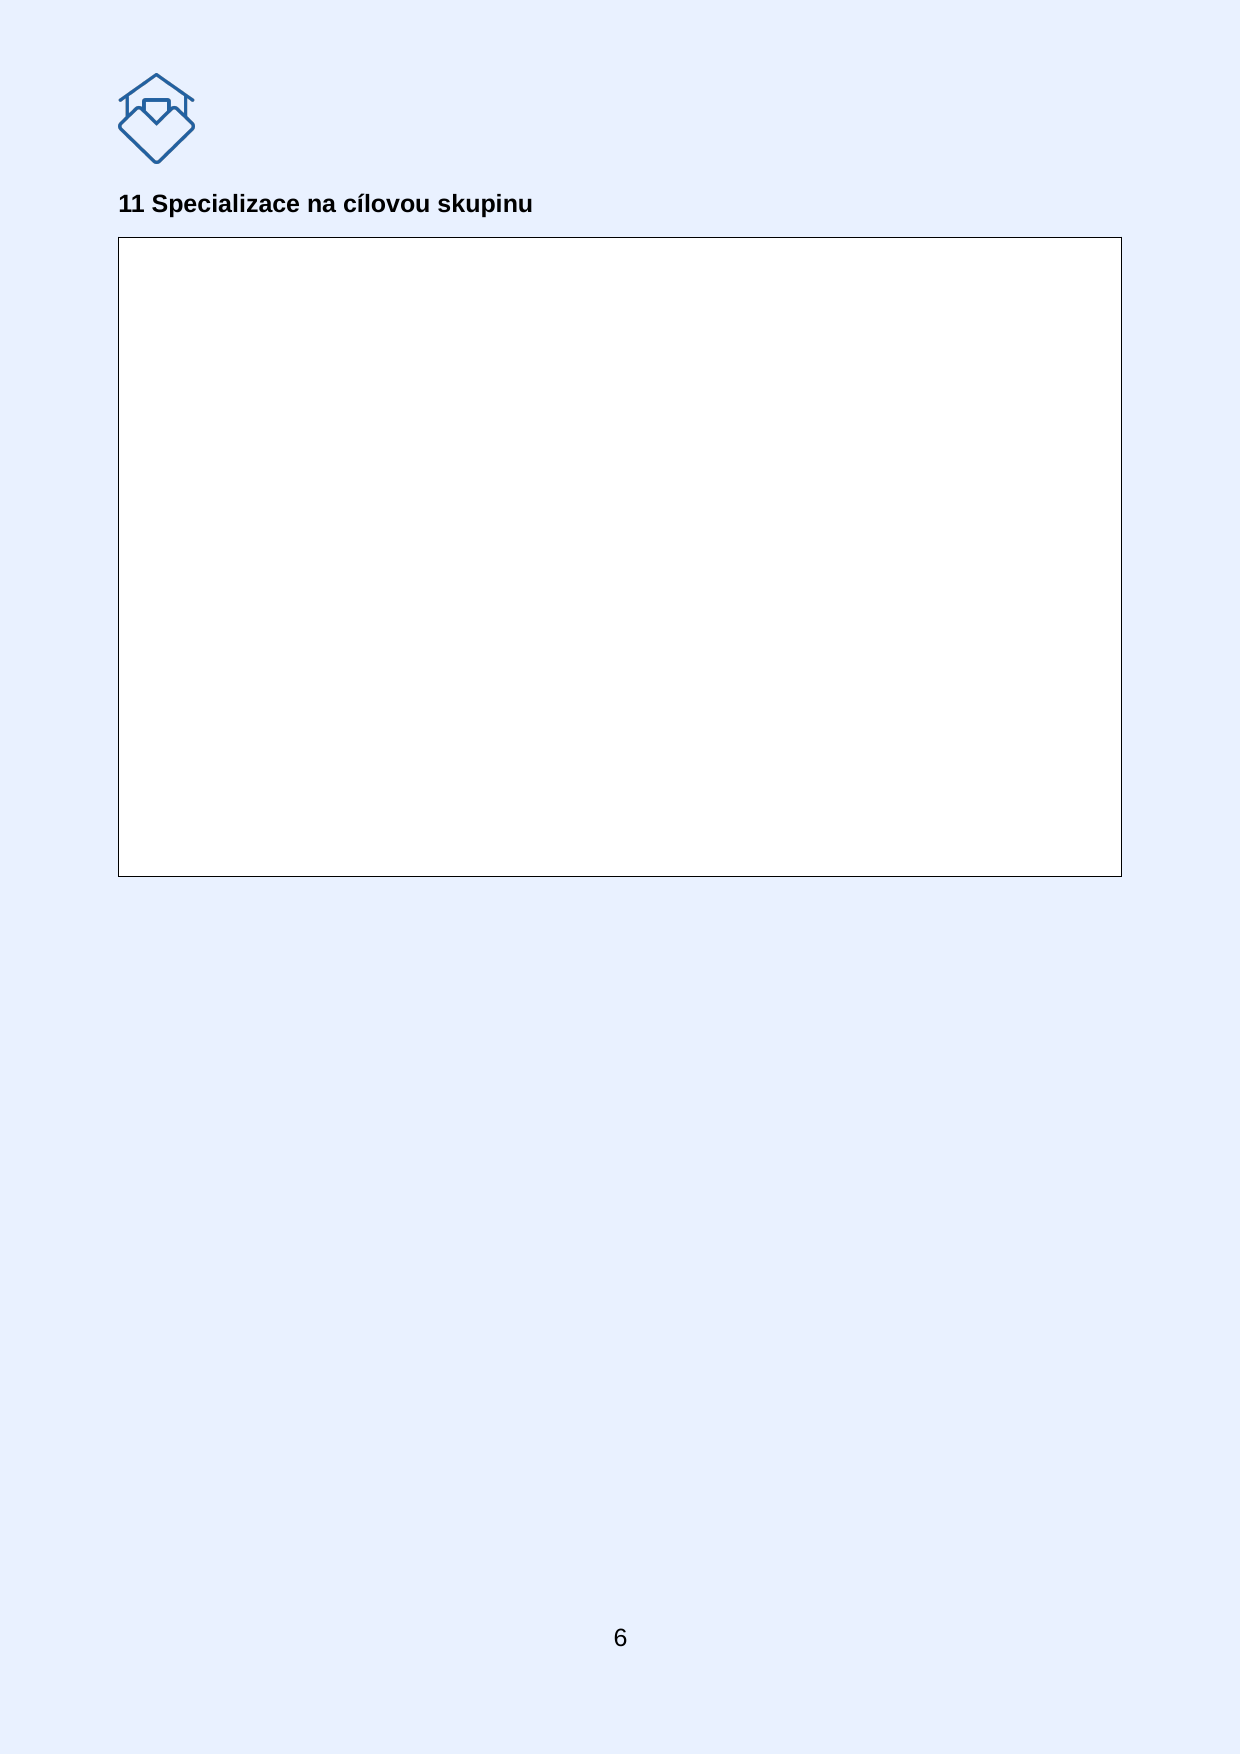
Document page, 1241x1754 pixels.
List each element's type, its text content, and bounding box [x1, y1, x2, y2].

picture [118, 73, 195, 164]
text 11 Specializace na cílovou skupinu [118, 189, 1122, 218]
table_header [119, 238, 1121, 876]
